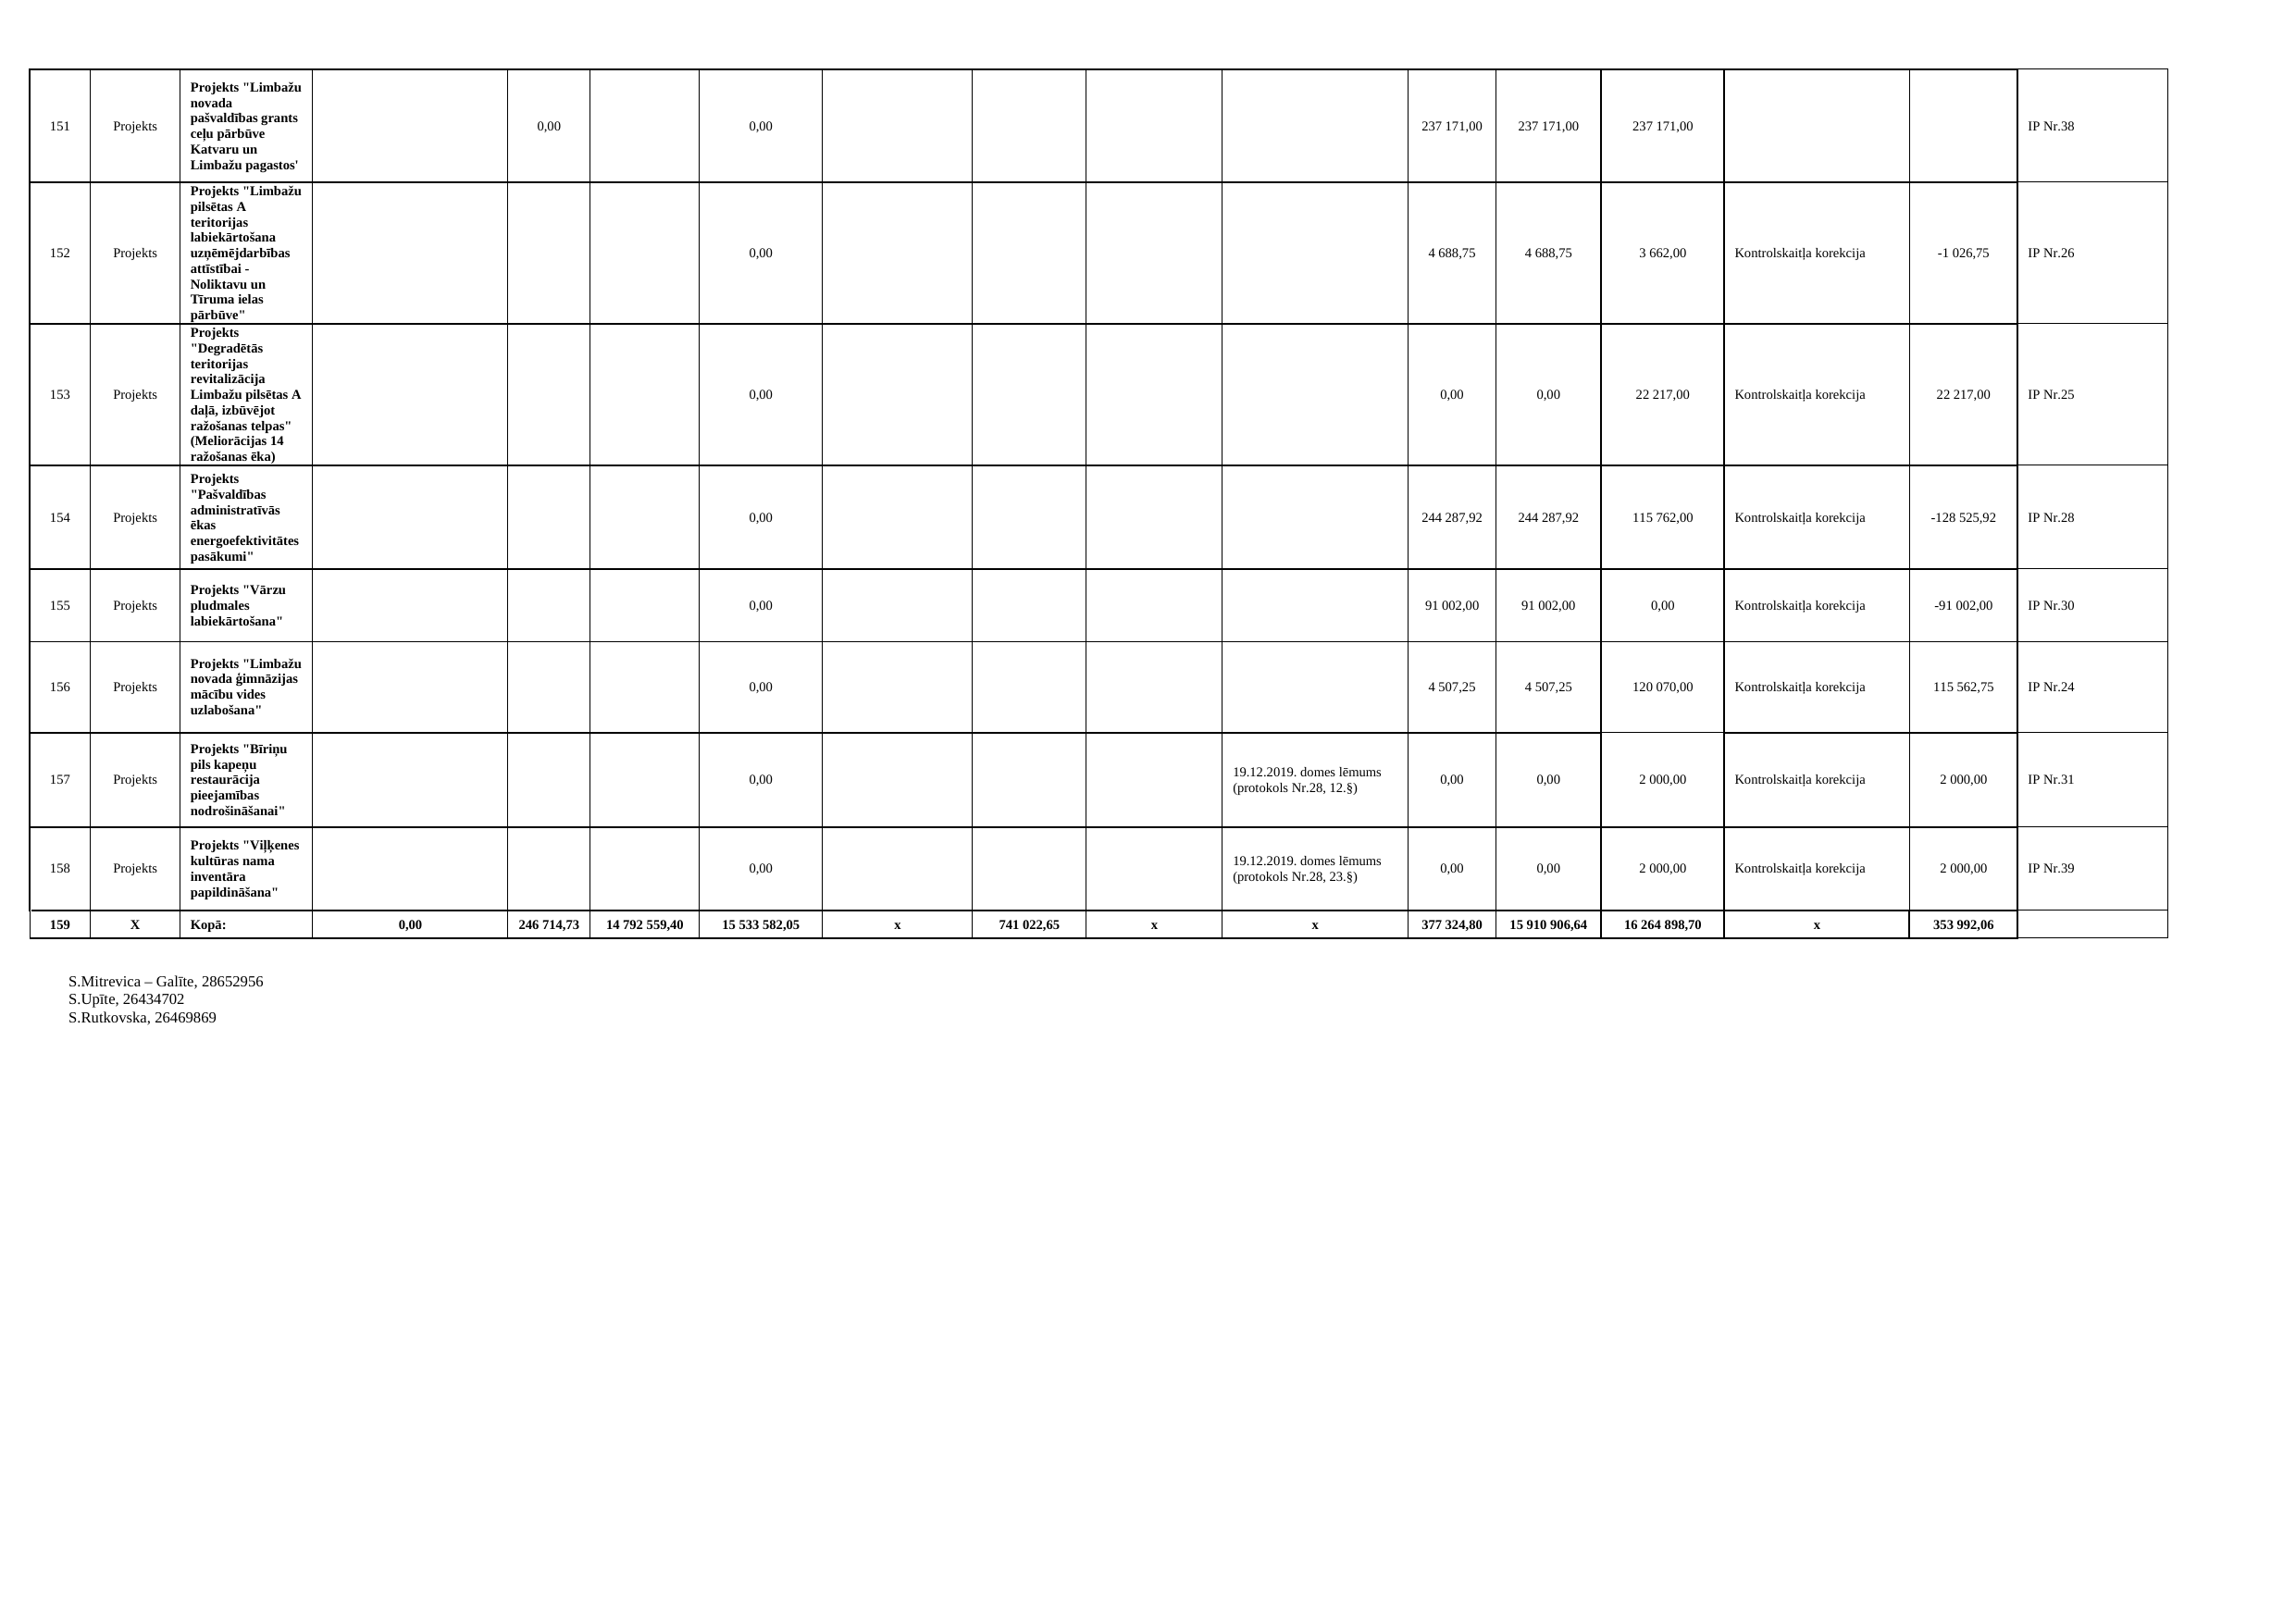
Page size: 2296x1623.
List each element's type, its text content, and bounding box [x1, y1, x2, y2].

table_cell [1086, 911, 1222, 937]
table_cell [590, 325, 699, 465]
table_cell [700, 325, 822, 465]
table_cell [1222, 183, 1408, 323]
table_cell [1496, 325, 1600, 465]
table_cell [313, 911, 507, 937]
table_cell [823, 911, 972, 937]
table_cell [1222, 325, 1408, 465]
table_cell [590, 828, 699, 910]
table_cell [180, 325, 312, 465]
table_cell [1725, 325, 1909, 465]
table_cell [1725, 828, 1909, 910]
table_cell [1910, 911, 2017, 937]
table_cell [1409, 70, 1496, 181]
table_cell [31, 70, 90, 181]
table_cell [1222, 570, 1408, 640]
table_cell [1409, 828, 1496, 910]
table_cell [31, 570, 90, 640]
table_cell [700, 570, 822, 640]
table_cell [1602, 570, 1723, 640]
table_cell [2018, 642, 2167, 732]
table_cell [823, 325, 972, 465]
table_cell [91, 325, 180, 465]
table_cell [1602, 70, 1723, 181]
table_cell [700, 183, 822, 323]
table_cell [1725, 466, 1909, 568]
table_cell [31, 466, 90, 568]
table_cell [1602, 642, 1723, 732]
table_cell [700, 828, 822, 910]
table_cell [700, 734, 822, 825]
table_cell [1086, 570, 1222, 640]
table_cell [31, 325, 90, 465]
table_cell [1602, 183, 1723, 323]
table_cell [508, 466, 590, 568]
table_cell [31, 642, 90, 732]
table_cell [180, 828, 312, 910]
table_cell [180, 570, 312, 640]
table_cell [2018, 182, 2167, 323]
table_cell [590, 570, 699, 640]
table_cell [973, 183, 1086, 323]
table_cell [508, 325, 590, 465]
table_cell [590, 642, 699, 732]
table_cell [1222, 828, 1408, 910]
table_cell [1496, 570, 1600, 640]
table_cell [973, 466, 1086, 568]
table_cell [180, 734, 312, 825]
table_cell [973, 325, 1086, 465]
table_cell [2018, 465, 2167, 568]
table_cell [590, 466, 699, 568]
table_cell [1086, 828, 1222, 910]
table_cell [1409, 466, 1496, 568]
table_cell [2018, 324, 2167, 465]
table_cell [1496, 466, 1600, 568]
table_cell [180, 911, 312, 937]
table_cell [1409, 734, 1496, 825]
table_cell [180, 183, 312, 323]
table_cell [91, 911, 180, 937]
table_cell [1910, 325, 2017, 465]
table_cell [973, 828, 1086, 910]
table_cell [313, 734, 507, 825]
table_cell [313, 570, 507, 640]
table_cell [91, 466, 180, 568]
text S.Mitrevica – Galīte, 28652956 [68, 973, 2156, 990]
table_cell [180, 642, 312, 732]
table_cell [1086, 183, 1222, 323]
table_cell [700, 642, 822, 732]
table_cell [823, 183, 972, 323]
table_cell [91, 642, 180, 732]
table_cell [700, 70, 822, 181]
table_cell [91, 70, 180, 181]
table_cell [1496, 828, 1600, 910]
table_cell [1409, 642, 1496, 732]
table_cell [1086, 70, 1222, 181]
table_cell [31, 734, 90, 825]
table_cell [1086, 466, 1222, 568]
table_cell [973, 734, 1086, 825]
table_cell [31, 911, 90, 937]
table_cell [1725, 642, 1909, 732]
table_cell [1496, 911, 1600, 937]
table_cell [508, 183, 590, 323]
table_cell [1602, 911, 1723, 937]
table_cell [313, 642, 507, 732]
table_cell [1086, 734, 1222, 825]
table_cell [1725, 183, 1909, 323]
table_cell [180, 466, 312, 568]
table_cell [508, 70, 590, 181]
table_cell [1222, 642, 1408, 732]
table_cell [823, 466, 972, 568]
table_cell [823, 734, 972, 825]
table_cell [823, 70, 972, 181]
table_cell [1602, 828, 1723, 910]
text S.Rutkovska, 26469869 [68, 1008, 2156, 1025]
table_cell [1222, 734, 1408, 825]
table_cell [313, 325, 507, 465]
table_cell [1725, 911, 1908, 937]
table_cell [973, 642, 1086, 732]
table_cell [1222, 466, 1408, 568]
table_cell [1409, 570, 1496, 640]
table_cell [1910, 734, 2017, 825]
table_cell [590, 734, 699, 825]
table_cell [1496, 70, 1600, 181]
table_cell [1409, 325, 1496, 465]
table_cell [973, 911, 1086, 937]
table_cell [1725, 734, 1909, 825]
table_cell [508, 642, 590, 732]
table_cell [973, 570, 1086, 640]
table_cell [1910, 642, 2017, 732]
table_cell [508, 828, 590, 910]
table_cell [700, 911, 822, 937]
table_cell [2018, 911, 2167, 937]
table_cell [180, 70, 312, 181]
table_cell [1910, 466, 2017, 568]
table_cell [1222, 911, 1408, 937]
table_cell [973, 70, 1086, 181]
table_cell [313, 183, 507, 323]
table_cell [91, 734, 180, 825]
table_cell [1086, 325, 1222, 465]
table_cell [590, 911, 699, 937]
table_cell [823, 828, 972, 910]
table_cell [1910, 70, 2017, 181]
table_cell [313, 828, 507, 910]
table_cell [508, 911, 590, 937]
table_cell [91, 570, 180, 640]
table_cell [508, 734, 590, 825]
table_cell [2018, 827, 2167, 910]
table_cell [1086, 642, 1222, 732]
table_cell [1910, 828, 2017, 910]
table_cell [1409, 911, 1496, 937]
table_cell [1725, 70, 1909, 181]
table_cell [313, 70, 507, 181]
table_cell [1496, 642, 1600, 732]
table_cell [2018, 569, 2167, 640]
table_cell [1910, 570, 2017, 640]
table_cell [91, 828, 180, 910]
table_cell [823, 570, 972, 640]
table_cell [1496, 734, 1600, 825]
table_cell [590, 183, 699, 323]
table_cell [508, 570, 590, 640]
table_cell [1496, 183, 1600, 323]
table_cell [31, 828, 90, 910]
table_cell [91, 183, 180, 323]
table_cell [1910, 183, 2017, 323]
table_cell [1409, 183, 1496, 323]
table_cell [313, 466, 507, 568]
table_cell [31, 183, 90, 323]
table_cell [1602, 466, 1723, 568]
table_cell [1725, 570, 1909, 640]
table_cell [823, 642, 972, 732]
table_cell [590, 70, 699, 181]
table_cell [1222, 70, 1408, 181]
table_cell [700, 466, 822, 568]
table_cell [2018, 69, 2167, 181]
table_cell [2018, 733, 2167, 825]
text S.Upīte, 26434702 [68, 990, 2156, 1008]
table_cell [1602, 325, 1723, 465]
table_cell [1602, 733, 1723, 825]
